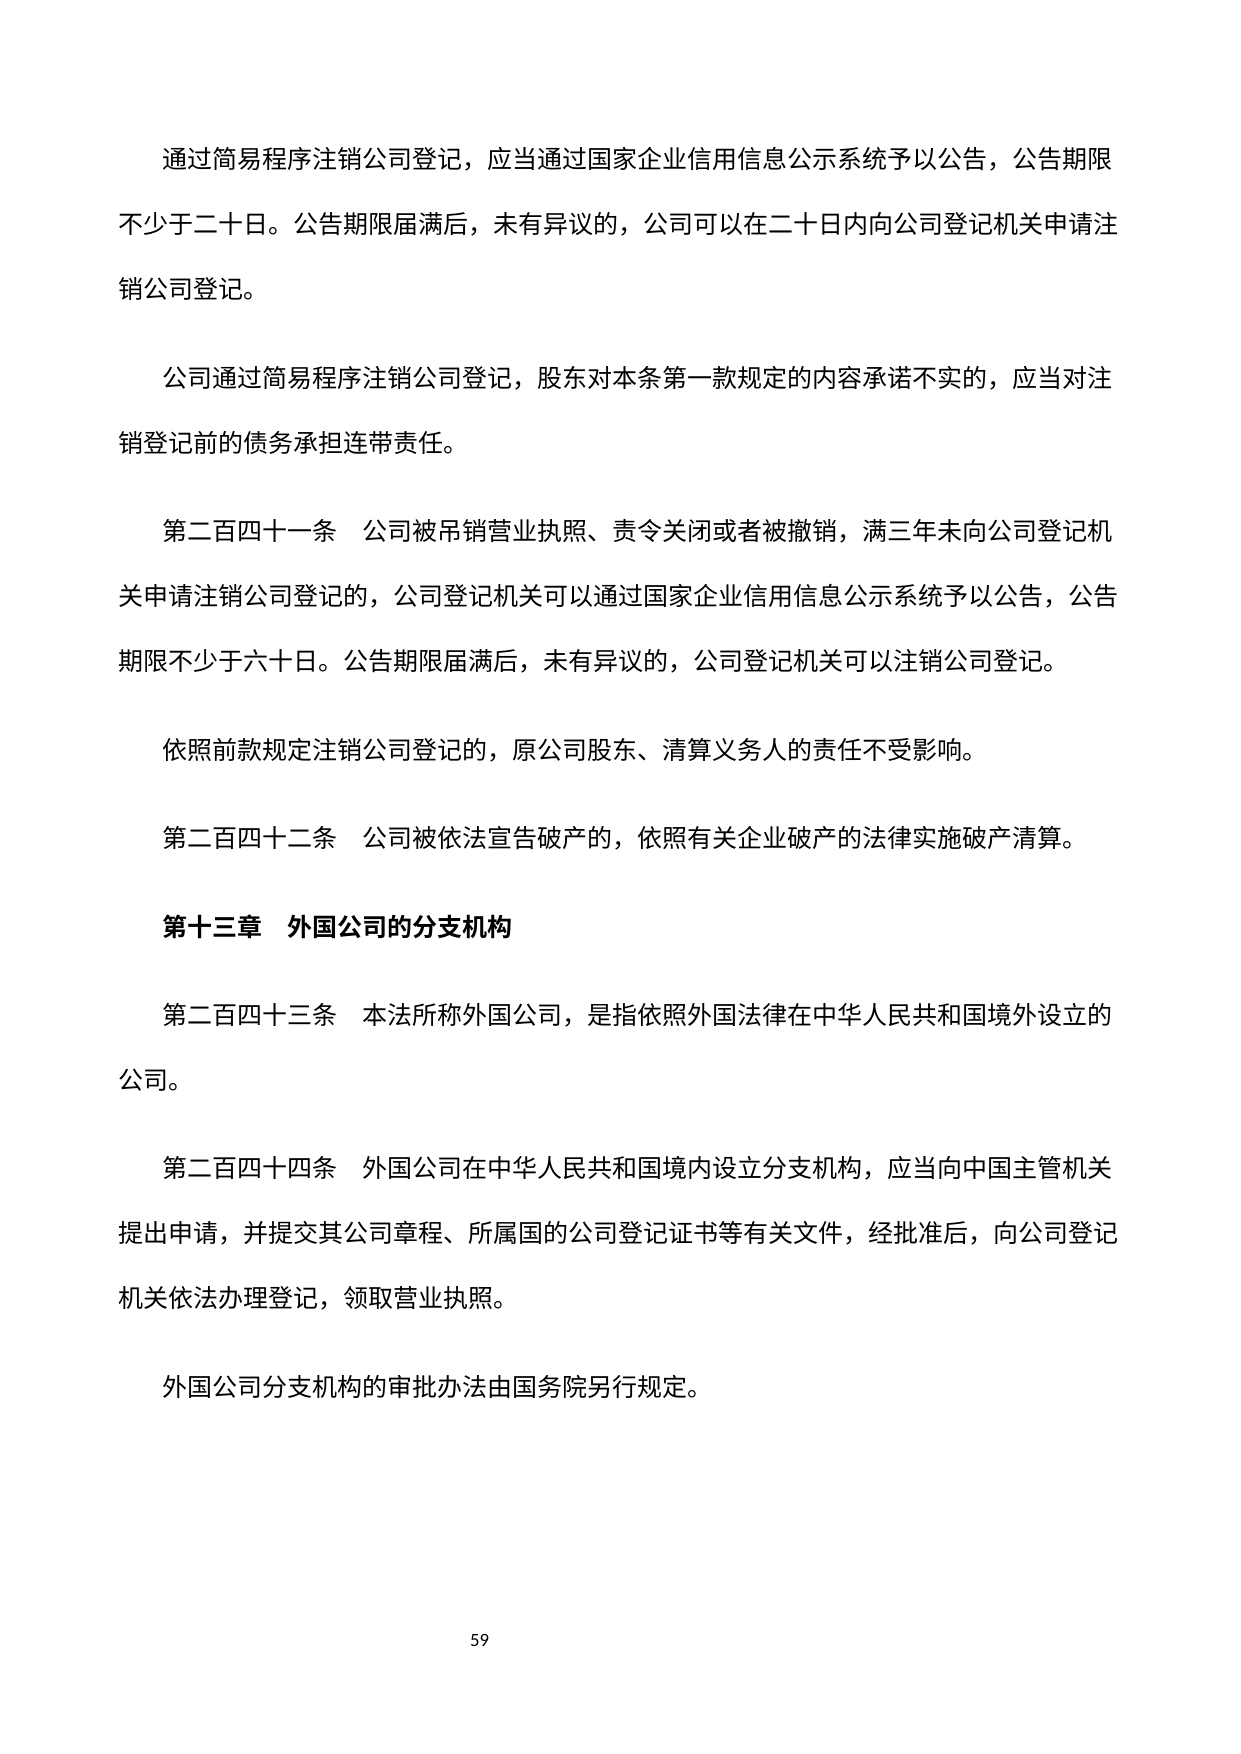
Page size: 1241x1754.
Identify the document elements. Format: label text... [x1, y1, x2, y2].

text 第十三章 外国公司的分支机构 [118, 893, 1122, 958]
text 第二百四十一条 公司被吊销营业执照、责令关闭或者被撤销，满三年未向公司登记机关申请注销公司登记的，公司登记机关可以通过国家企业信用信息公示系统予以公告，公告期限不少于六十日。公告期限届满后，未有异议的，公司登记机关可以注销公司登记。 [118, 497, 1122, 692]
text 通过简易程序注销公司登记，应当通过国家企业信用信息公示系统予以公告，公告期限不少于二十日。公告期限届满后，未有异议的，公司可以在二十日内向公司登记机关申请注销公司登记。 [118, 125, 1122, 320]
text 公司通过简易程序注销公司登记，股东对本条第一款规定的内容承诺不实的，应当对注销登记前的债务承担连带责任。 [118, 344, 1122, 474]
text 第二百四十三条 本法所称外国公司，是指依照外国法律在中华人民共和国境外设立的公司。 [118, 981, 1122, 1111]
text 第二百四十四条 外国公司在中华人民共和国境内设立分支机构，应当向中国主管机关提出申请，并提交其公司章程、所属国的公司登记证书等有关文件，经批准后，向公司登记机关依法办理登记，领取营业执照。 [118, 1134, 1122, 1329]
text 第二百四十二条 公司被依法宣告破产的，依照有关企业破产的法律实施破产清算。 [118, 804, 1122, 869]
text 外国公司分支机构的审批办法由国务院另行规定。 [118, 1353, 1122, 1418]
text 依照前款规定注销公司登记的，原公司股东、清算义务人的责任不受影响。 [118, 716, 1122, 781]
